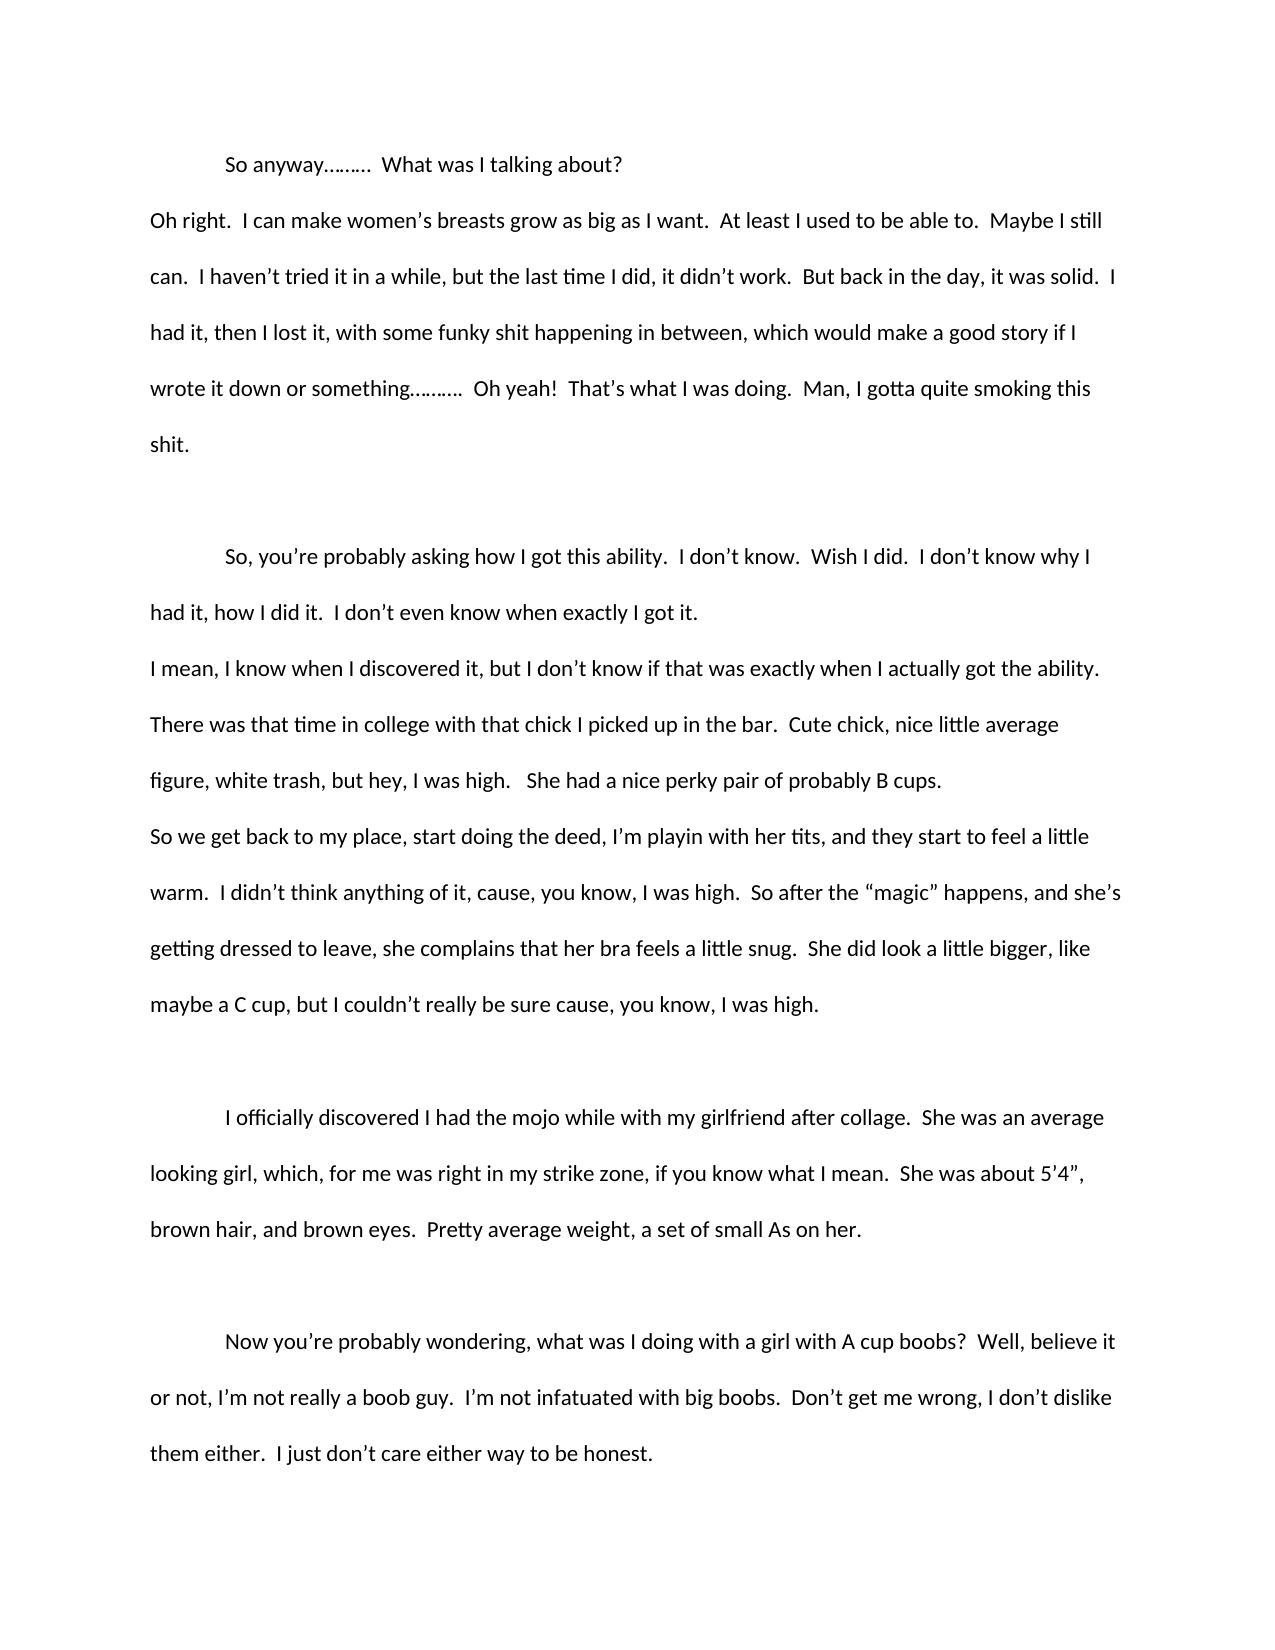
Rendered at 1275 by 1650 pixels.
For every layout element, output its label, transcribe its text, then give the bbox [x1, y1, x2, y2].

text So anyway……… What was I talking about? [150, 150, 1125, 178]
text Oh right. I can make women’s breasts grow as big as I want. At least I used to be able to. Maybe I still can. I haven’t tried it in a while, but the last time I did, it didn’t work. But back in the day, it was solid. I had it, then I lost it, with some funky shit happening in between, which would make a good story if I wrote it down or something………. Oh yeah! That’s what I was doing. Man, I gotta quite smoking this shit. [150, 206, 1125, 458]
text So, you’re probably asking how I got this ability. I don’t know. Wish I did. I don’t know why I had it, how I did it. I don’t even know when exactly I got it. [150, 542, 1125, 626]
text I officially discovered I had the mojo while with my girlfriend after collage. She was an average looking girl, which, for me was right in my strike zone, if you know what I mean. She was about 5’4”, brown hair, and brown eyes. Pretty average weight, a set of small As on her. [150, 1103, 1125, 1243]
text Now you’re probably wondering, what was I doing with a girl with A cup boobs? Well, believe it or not, I’m not really a boob guy. I’m not infatuated with big boobs. Don’t get me wrong, I don’t dislike them either. I just don’t care either way to be honest. [150, 1327, 1125, 1467]
text I mean, I know when I discovered it, but I don’t know if that was exactly when I actually got the ability. There was that time in college with that chick I picked up in the bar. Cute chick, nice little average figure, white trash, but hey, I was high. She had a nice perky pair of probably B cups. [150, 654, 1125, 794]
text So we get back to my place, start doing the deed, I’m playin with her tits, and they start to feel a little warm. I didn’t think anything of it, cause, you know, I was high. So after the “magic” happens, and she’s getting dressed to leave, she complains that her bra feels a little snug. She did look a little bigger, like maybe a C cup, but I couldn’t really be sure cause, you know, I was high. [150, 822, 1125, 1019]
